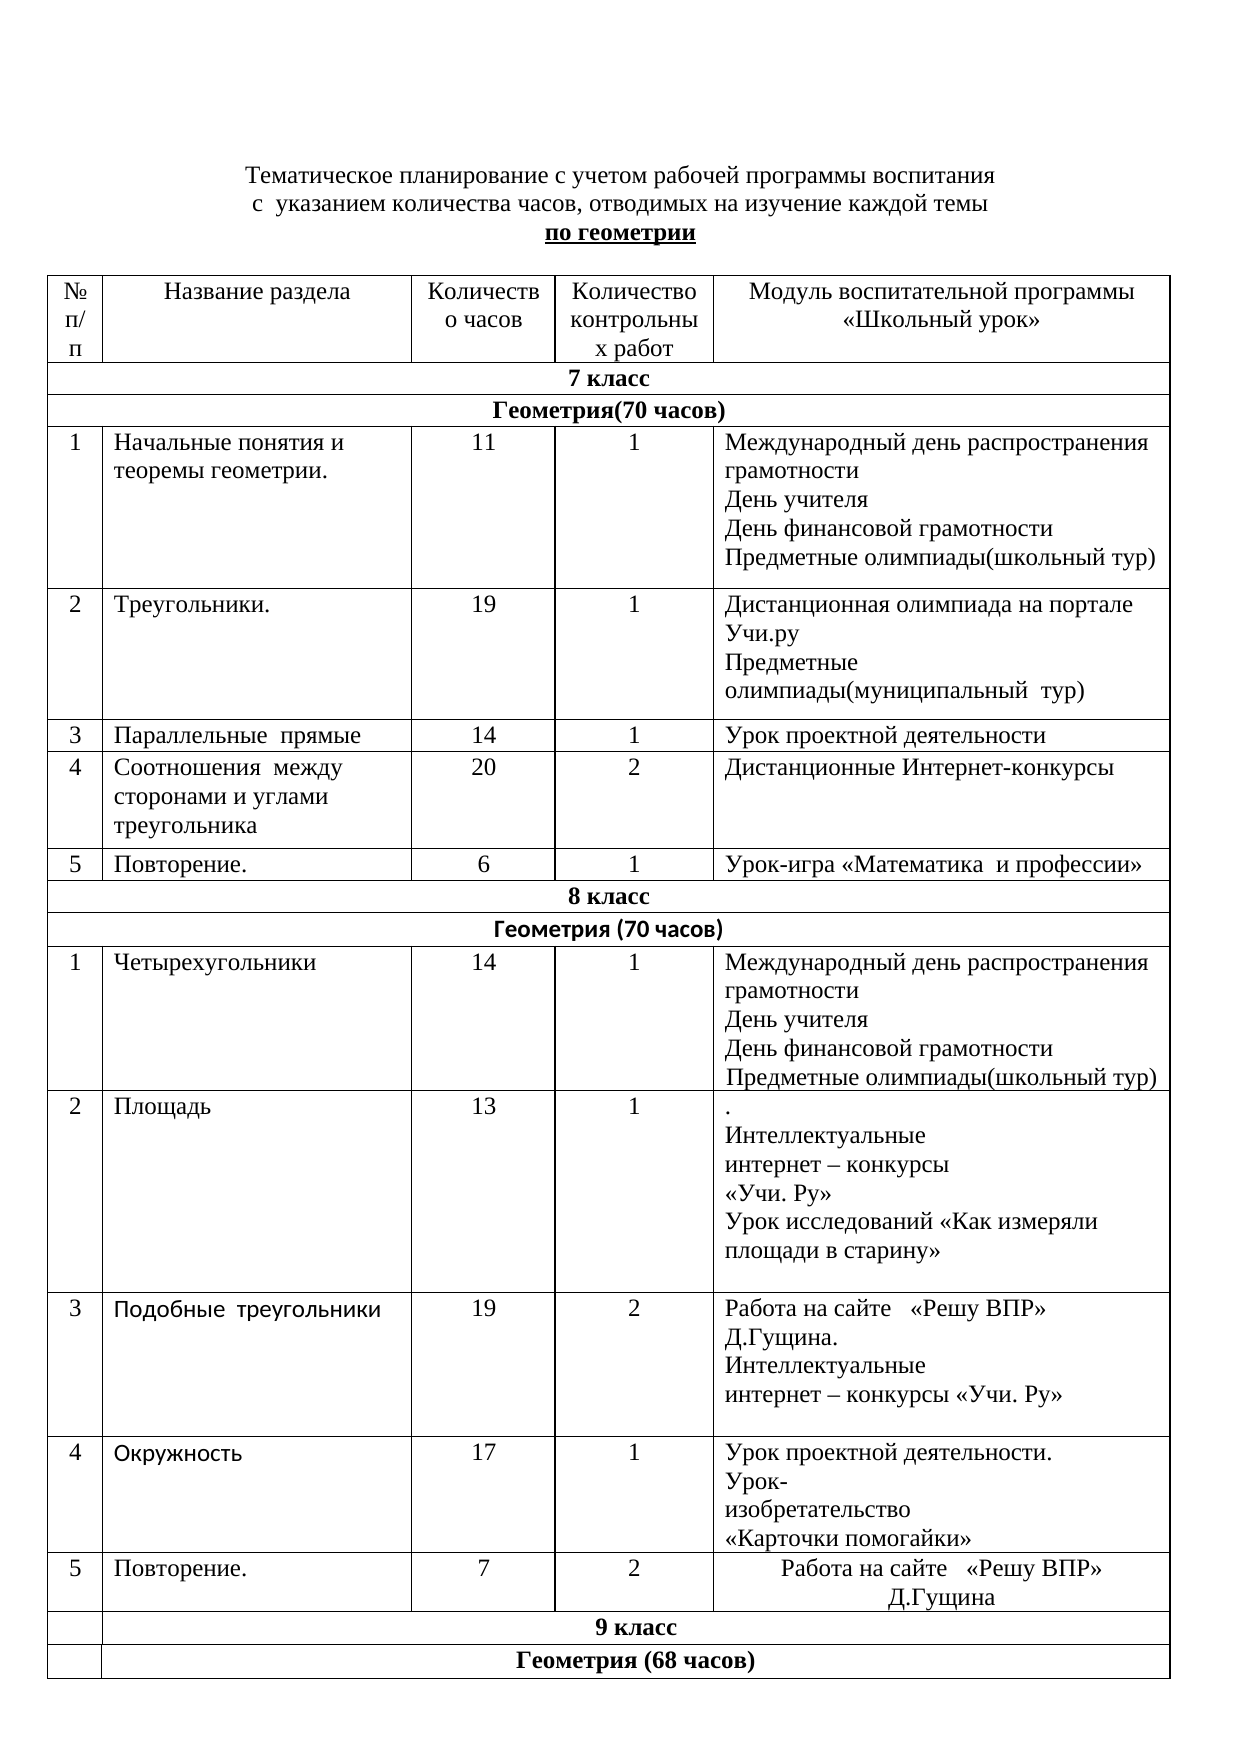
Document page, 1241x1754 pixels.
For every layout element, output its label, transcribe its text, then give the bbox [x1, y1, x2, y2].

table_cell [48, 1612, 102, 1644]
table_cell Дистанционные Интернет-конкурсы [714, 752, 1169, 848]
table_cell Параллельные прямые [103, 720, 411, 751]
table_cell 14 [412, 947, 554, 1090]
table_cell Геометрия (70 часов) [48, 913, 1169, 946]
table_cell 1 [556, 1091, 713, 1292]
table_cell 2 [556, 752, 713, 848]
table_cell 19 [412, 1293, 554, 1436]
table_cell 4 [48, 1437, 102, 1552]
table_cell 2 [556, 1293, 713, 1436]
table_cell 5 [48, 849, 102, 880]
table_cell Геометрия (68 часов) [102, 1645, 1169, 1678]
table_header Количество контрольных работ [556, 276, 713, 362]
table_cell Повторение. [103, 849, 411, 880]
table_cell Подобные треугольники [103, 1293, 411, 1436]
table_cell 6 [412, 849, 554, 880]
table_cell 19 [412, 589, 554, 719]
table_cell 1 [556, 947, 713, 1090]
table_header Модуль воспитательной программы «Школьный урок» [714, 276, 1169, 362]
table_cell Урок проектной деятельности [714, 720, 1169, 751]
table_cell Четырехугольники [103, 947, 411, 1090]
table_cell Работа на сайте «Решу ВПР» Д.Гущина. Интеллектуальные интернет – конкурсы «Учи. Ру» [714, 1293, 1169, 1436]
table_cell 20 [412, 752, 554, 848]
table_cell Начальные понятия и теоремы геометрии. [103, 427, 411, 588]
table_cell 1 [48, 427, 102, 588]
table_header Название раздела [103, 276, 411, 362]
table_cell 8 класс [48, 881, 1169, 912]
table_cell 3 [48, 1293, 102, 1436]
table_cell 17 [412, 1437, 554, 1552]
table_cell 4 [48, 752, 102, 848]
table_cell 1 [556, 1437, 713, 1552]
text по геометрии [59, 217, 1181, 246]
table_cell Соотношения между сторонами и углами треугольника [103, 752, 411, 848]
table_cell [48, 1645, 101, 1678]
table_cell 9 класс [103, 1612, 1169, 1644]
table_cell 2 [48, 1091, 102, 1292]
table_cell Работа на сайте «Решу ВПР» Д.Гущина [714, 1553, 1169, 1611]
table_cell 2 [556, 1553, 713, 1611]
table_cell 13 [412, 1091, 554, 1292]
table_cell 2 [48, 589, 102, 719]
table_cell Окружность [103, 1437, 411, 1552]
text Тематическое планирование с учетом рабочей программы воспитания [59, 160, 1181, 188]
table_cell Международный день распространения грамотности День учителя День финансовой грамотности Предметные олимпиады(школьный тур) [714, 427, 1169, 588]
table_cell 7 [412, 1553, 554, 1611]
table_cell 1 [556, 427, 713, 588]
table_cell . Интеллектуальные интернет – конкурсы «Учи. Ру» Урок исследований «Как измеряли площади в старину» [714, 1091, 1169, 1292]
table_cell Повторение. [103, 1553, 411, 1611]
table_header Количество часов [412, 276, 554, 362]
table_cell 7 класс [48, 363, 1169, 394]
table_cell 1 [556, 849, 713, 880]
text с указанием количества часов, отводимых на изучение каждой темы [59, 188, 1181, 217]
table_cell Международный день распространения грамотности День учителя День финансовой грамотности Предметные олимпиады(школьный тур) [714, 947, 1169, 1090]
table_header № п/п [48, 276, 102, 362]
table_cell Урок проектной деятельности. Урок- изобретательство «Карточки помогайки» [714, 1437, 1169, 1552]
table_cell Дистанционная олимпиада на портале Учи.ру Предметные олимпиады(муниципальный тур) [714, 589, 1169, 719]
table_cell Геометрия(70 часов) [48, 395, 1169, 426]
table_cell 1 [556, 720, 713, 751]
table_cell Площадь [103, 1091, 411, 1292]
table_cell 14 [412, 720, 554, 751]
table_cell Урок-игра «Математика и профессии» [714, 849, 1169, 880]
table_cell 3 [48, 720, 102, 751]
table_cell 1 [48, 947, 102, 1090]
table_cell Треугольники. [103, 589, 411, 719]
table_cell 11 [412, 427, 554, 588]
table_cell 1 [556, 589, 713, 719]
table_cell 5 [48, 1553, 102, 1611]
